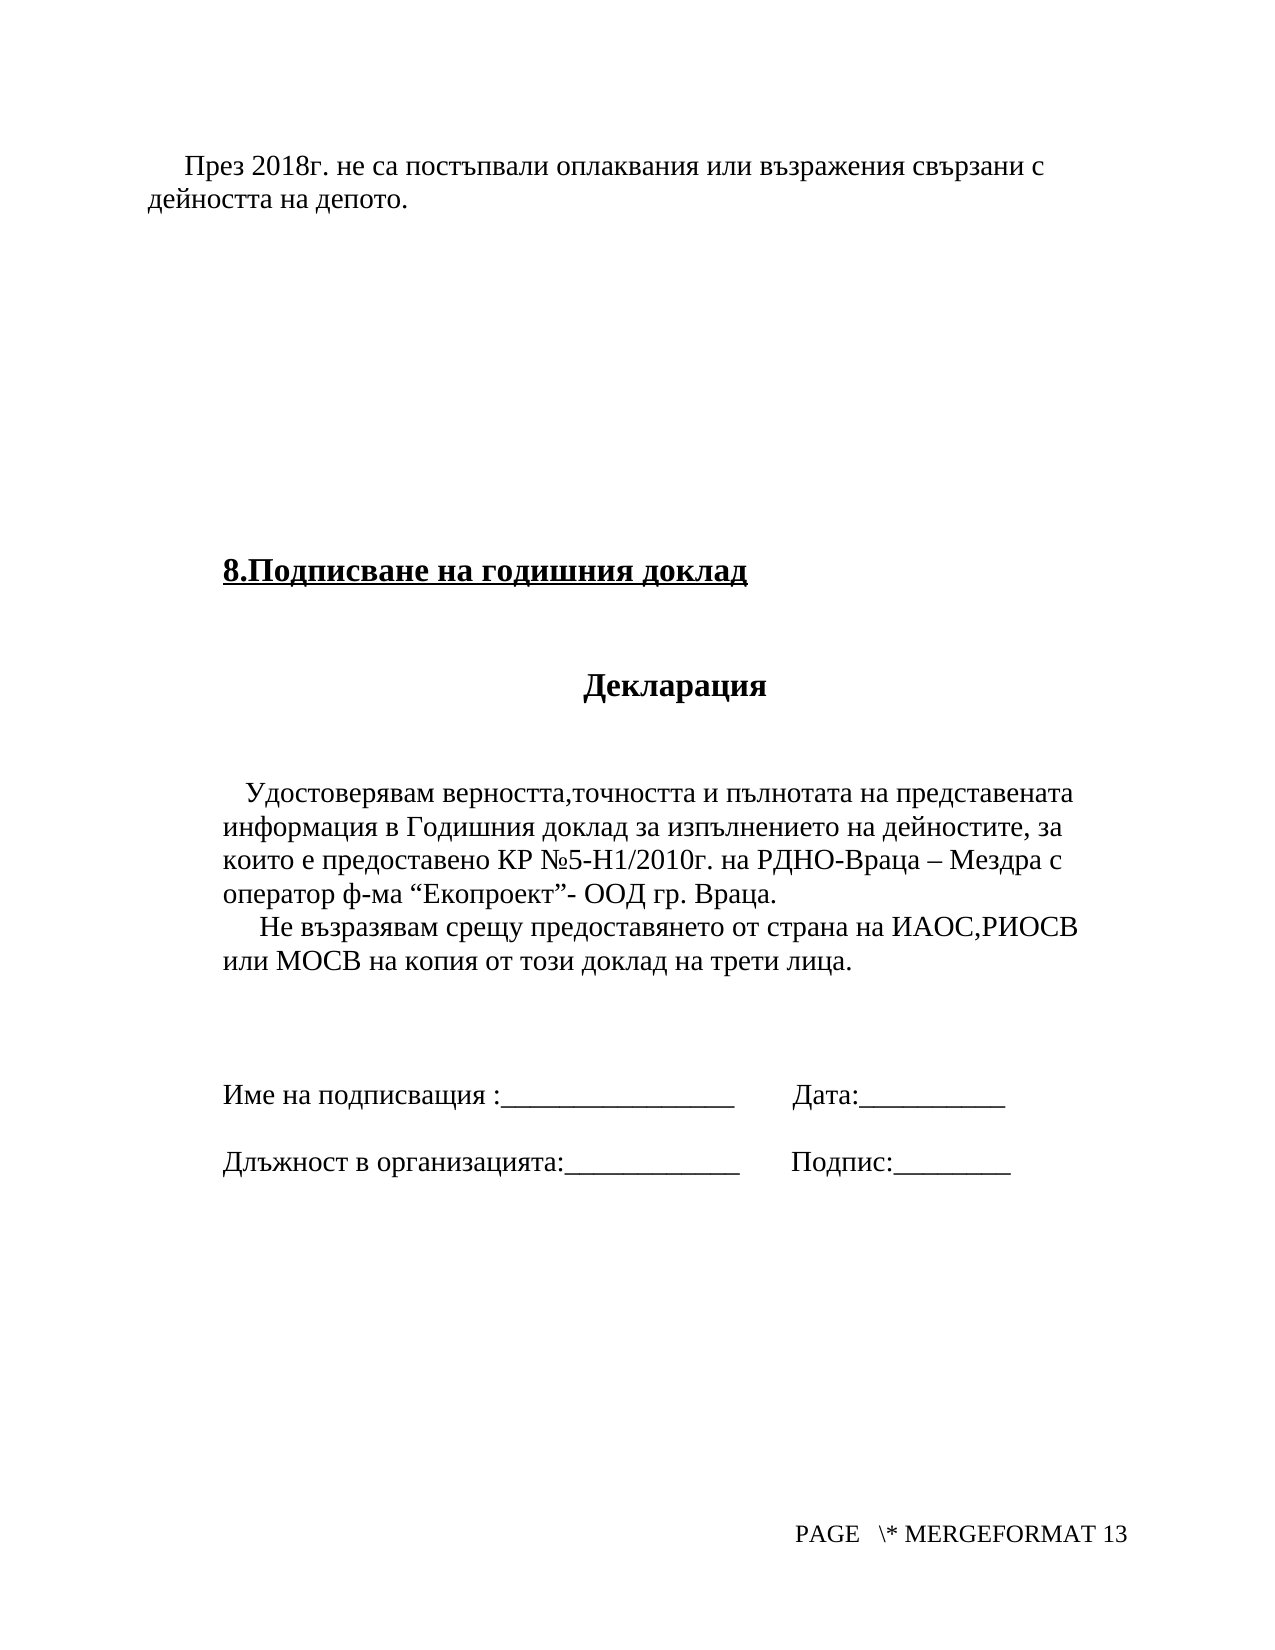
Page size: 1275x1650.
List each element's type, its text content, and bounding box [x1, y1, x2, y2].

text Не възразявам срещу предоставянето от страна на ИАОС,РИОСВ или МОСВ на копия от този доклад на трети лица. [223, 909, 1127, 977]
text Име на подписващия :________________ Дата:__________ [223, 1077, 1127, 1111]
text Удостоверявам верността,точността и пълнотата на представената информация в Годишния доклад за изпълнението на дейностите, за които е предоставено КР №5-Н1/2010г. на РДНО-Враца – Мездра с оператор ф-ма “Екопроект”- ООД гр. Враца. [223, 775, 1127, 909]
text 8.Подписване на годишния доклад [223, 550, 1127, 588]
text През 2018г. не са постъпвали оплаквания или възражения свързани с дейността на депото. [148, 148, 1127, 215]
text Длъжност в организацията:____________ Подпис:________ [223, 1144, 1127, 1178]
text Декларация [223, 665, 1127, 703]
